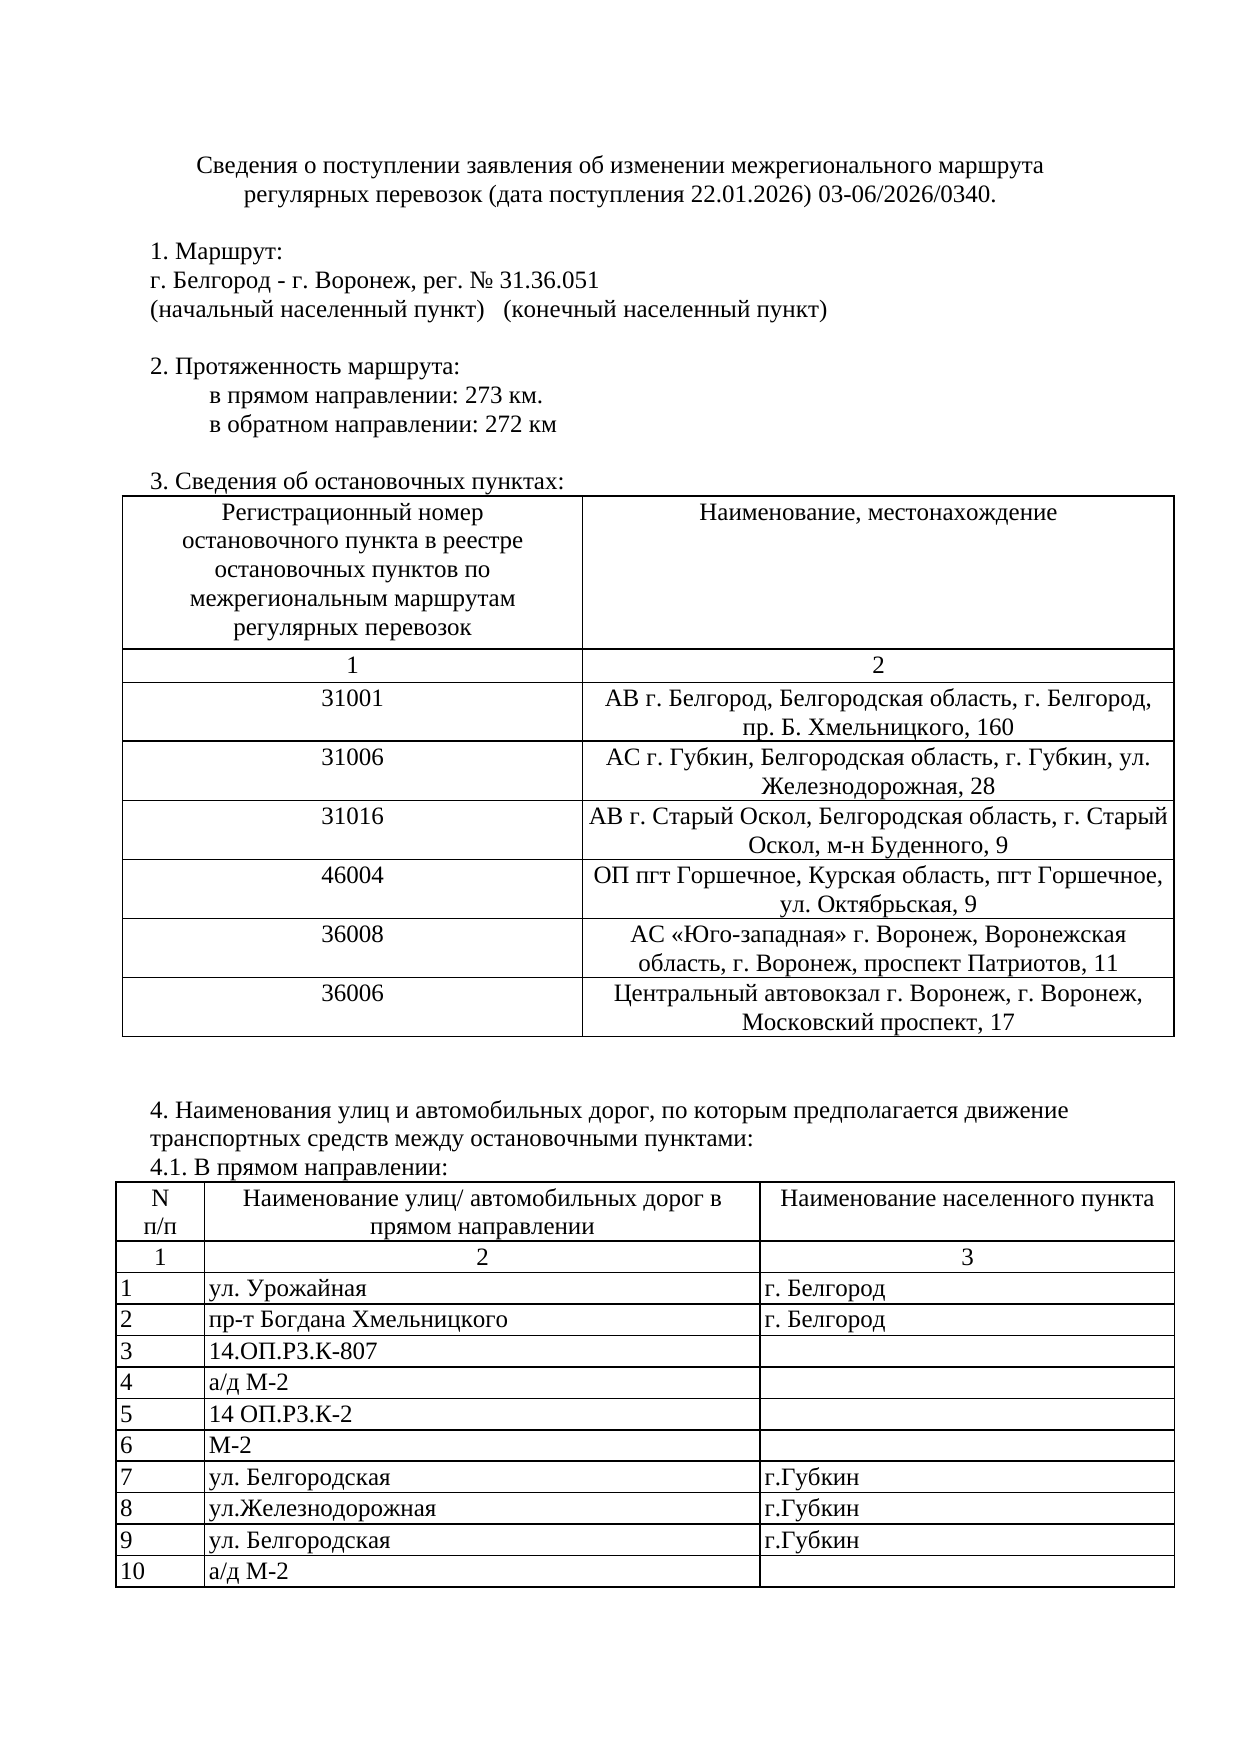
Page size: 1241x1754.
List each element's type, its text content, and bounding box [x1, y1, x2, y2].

table_cell 2 [117, 1305, 204, 1334]
table_cell АВ г. Белгород, Белгородская область, г. Белгород, пр. Б. Хмельницкого, 160 [583, 683, 1173, 740]
table_cell 14.ОП.РЗ.К-807 [205, 1336, 759, 1366]
table_cell 31006 [123, 742, 582, 799]
text г. Белгород - г. Воронеж, рег. № 31.36.051 [150, 265, 1090, 294]
table_cell г.Губкин [761, 1525, 1174, 1555]
text в обратном направлении: 272 км [150, 409, 1090, 437]
table_cell АС г. Губкин, Белгородская область, г. Губкин, ул. Железнодорожная, 28 [583, 742, 1173, 799]
table_cell г.Губкин [761, 1493, 1174, 1523]
table_cell 14 ОП.РЗ.К-2 [205, 1399, 759, 1429]
table_header N п/п [117, 1183, 204, 1240]
table_cell г.Губкин [761, 1462, 1174, 1492]
table_cell АС «Юго-западная» г. Воронеж, Воронежская область, г. Воронеж, проспект Патриотов, 11 [583, 919, 1173, 977]
table_cell ОП пгт Горшечное, Курская область, пгт Горшечное, ул. Октябрьская, 9 [583, 860, 1173, 918]
table_cell 5 [117, 1399, 204, 1429]
table_cell г. Белгород [761, 1305, 1174, 1334]
table_header Наименование населенного пункта [761, 1183, 1174, 1240]
table_cell 31016 [123, 801, 582, 858]
table_cell 2 [583, 650, 1173, 681]
text 4. Наименования улиц и автомобильных дорог, по которым предполагается движение транспортных средств между остановочными пунктами: [150, 1095, 1090, 1152]
table_cell 2 [205, 1242, 759, 1272]
table_cell 1 [117, 1242, 204, 1272]
table_cell [761, 1336, 1174, 1366]
table_cell ул.Железнодорожная [205, 1493, 759, 1523]
table_cell Центральный автовокзал г. Воронеж, г. Воронеж, Московский проспект, 17 [583, 978, 1173, 1036]
table_cell 9 [117, 1525, 204, 1555]
table_cell пр-т Богдана Хмельницкого [205, 1305, 759, 1334]
table_cell 6 [117, 1431, 204, 1460]
table_cell 1 [123, 650, 582, 681]
table_cell г. Белгород [761, 1273, 1174, 1303]
table_cell [761, 1556, 1174, 1586]
text в прямом направлении: 273 км. [150, 380, 1090, 409]
table_cell ул. Белгородская [205, 1525, 759, 1555]
table_cell АВ г. Старый Оскол, Белгородская область, г. Старый Оскол, м-н Буденного, 9 [583, 801, 1173, 858]
table_cell [761, 1399, 1174, 1429]
table_cell 10 [117, 1556, 204, 1586]
table_cell М-2 [205, 1431, 759, 1460]
table_cell ул. Урожайная [205, 1273, 759, 1303]
text Сведения о поступлении заявления об изменении межрегионального маршрута регулярных перевозок (дата поступления 22.01.2026) 03-06/2026/0340. [150, 150, 1090, 207]
table_cell 36006 [123, 978, 582, 1036]
table_cell 3 [117, 1336, 204, 1366]
table_cell 4 [117, 1368, 204, 1397]
table_cell ул. Белгородская [205, 1462, 759, 1492]
text (начальный населенный пункт) (конечный населенный пункт) [150, 294, 1090, 322]
table_cell 36008 [123, 919, 582, 977]
table_cell [761, 1431, 1174, 1460]
text 4.1. В прямом направлении: [150, 1152, 1090, 1181]
table_cell а/д М-2 [205, 1556, 759, 1586]
table_cell 46004 [123, 860, 582, 918]
table_header Наименование, местонахождение [583, 497, 1173, 648]
table_header Регистрационный номер остановочного пункта в реестре остановочных пунктов по межрегиональным маршрутам регулярных перевозок [123, 497, 582, 648]
table_cell 31001 [123, 683, 582, 740]
table_cell а/д М-2 [205, 1368, 759, 1397]
table_cell 8 [117, 1493, 204, 1523]
text 2. Протяженность маршрута: [150, 351, 1090, 380]
text 3. Сведения об остановочных пунктах: [150, 466, 1090, 495]
table_cell [761, 1368, 1174, 1397]
table_cell 7 [117, 1462, 204, 1492]
table_header Наименование улиц/ автомобильных дорог в прямом направлении [205, 1183, 759, 1240]
table_cell 1 [117, 1273, 204, 1303]
table_cell 3 [761, 1242, 1174, 1272]
text 1. Маршрут: [150, 236, 1090, 265]
